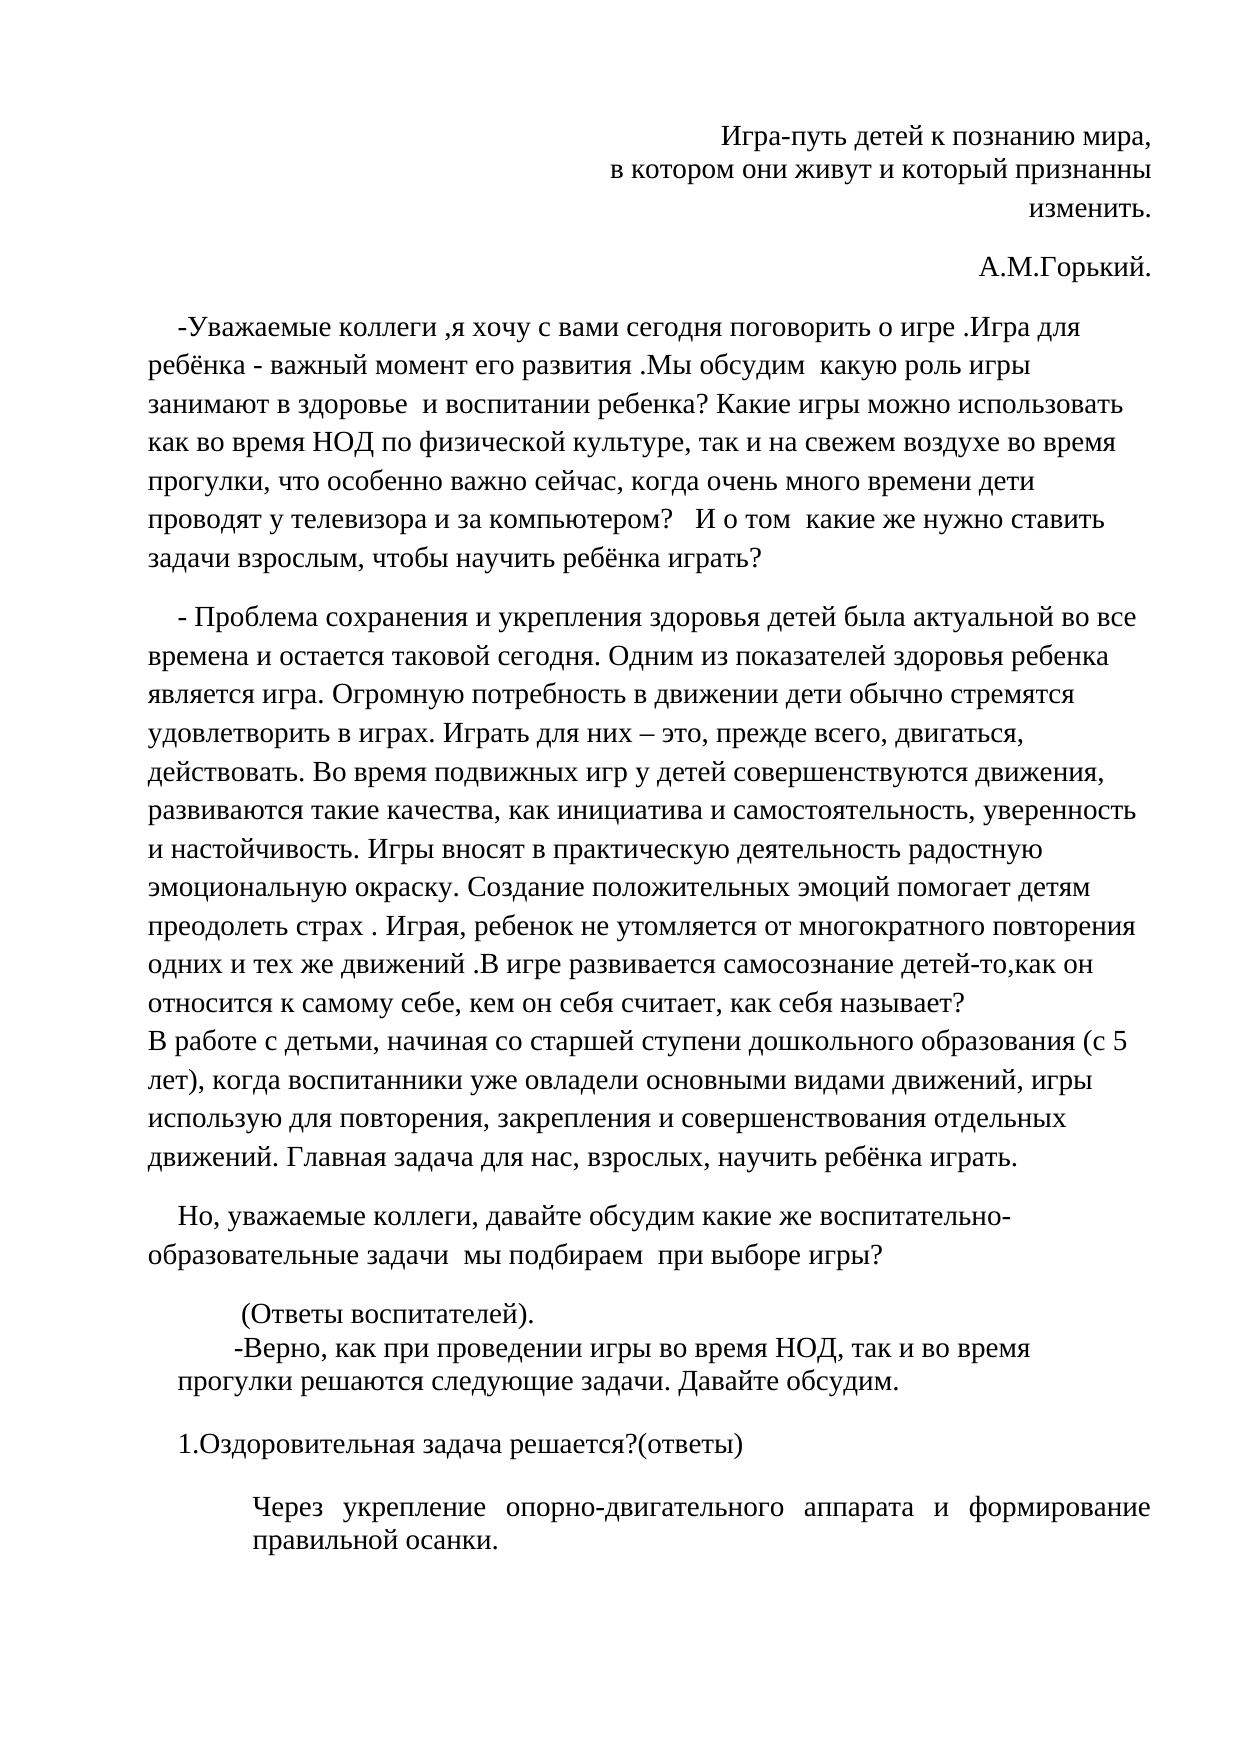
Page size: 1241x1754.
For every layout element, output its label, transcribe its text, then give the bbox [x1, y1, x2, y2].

text -Верно, как при проведении игры во время НОД, так и во время прогулки решаются следующие задачи. Давайте обсудим. [177, 1330, 1152, 1397]
text А.М.Горький. [148, 249, 1152, 283]
text Но, уважаемые коллеги, давайте обсудим какие же воспитательно-образовательные задачи мы подбираем при выборе игры? [148, 1198, 1152, 1271]
text (Ответы воспитателей). [177, 1296, 1152, 1330]
text Через укрепление опорно-двигательного аппарата и формирование правильной осанки. [252, 1489, 1152, 1556]
text - Проблема сохранения и укрепления здоровья детей была актуальной во все времена и остается таковой сегодня. Одним из показателей здоровья ребенка является игра. Огромную потребность в движении дети обычно стремятся удовлетворить в играх. Играть для них – это, прежде всего, двигаться, действовать. Во время подвижных игр у детей совершенствуются движения, развиваются такие качества, как инициатива и самостоятельность, уверенность и настойчивость. Игры вносят в практическую деятельность радостную эмоциональную окраску. Создание положительных эмоций помогает детям преодолеть страх . Играя, ребенок не утомляется от многократного повторения одних и тех же движений .В игре развивается самосознание детей-то,как он относится к самому себе, кем он себя считает, как себя называет? В работе с детьми, начиная со старшей ступени дошкольного образования (с 5 лет), когда воспитанники уже овладели основными видами движений, игры использую для повторения, закрепления и совершенствования отдельных движений. Главная задача для нас, взрослых, научить ребёнка играть. [148, 599, 1152, 1173]
text -Уважаемые коллеги ,я хочу с вами сегодня поговорить о игре .Игра для ребёнка - важный момент его развития .Мы обсудим какую роль игры занимают в здоровье и воспитании ребенка? Какие игры можно использовать как во время НОД по физической культуре, так и на свежем воздухе во время прогулки, что особенно важно сейчас, когда очень много времени дети проводят у телевизора и за компьютером? И о том какие же нужно ставить задачи взрослым, чтобы научить ребёнка играть? [148, 309, 1152, 574]
text в котором они живут и который признанны изменить. [148, 152, 1152, 224]
text 1.Оздоровительная задача решается?(ответы) [177, 1426, 1152, 1460]
text Игра-путь детей к познанию мира, [177, 118, 1152, 152]
